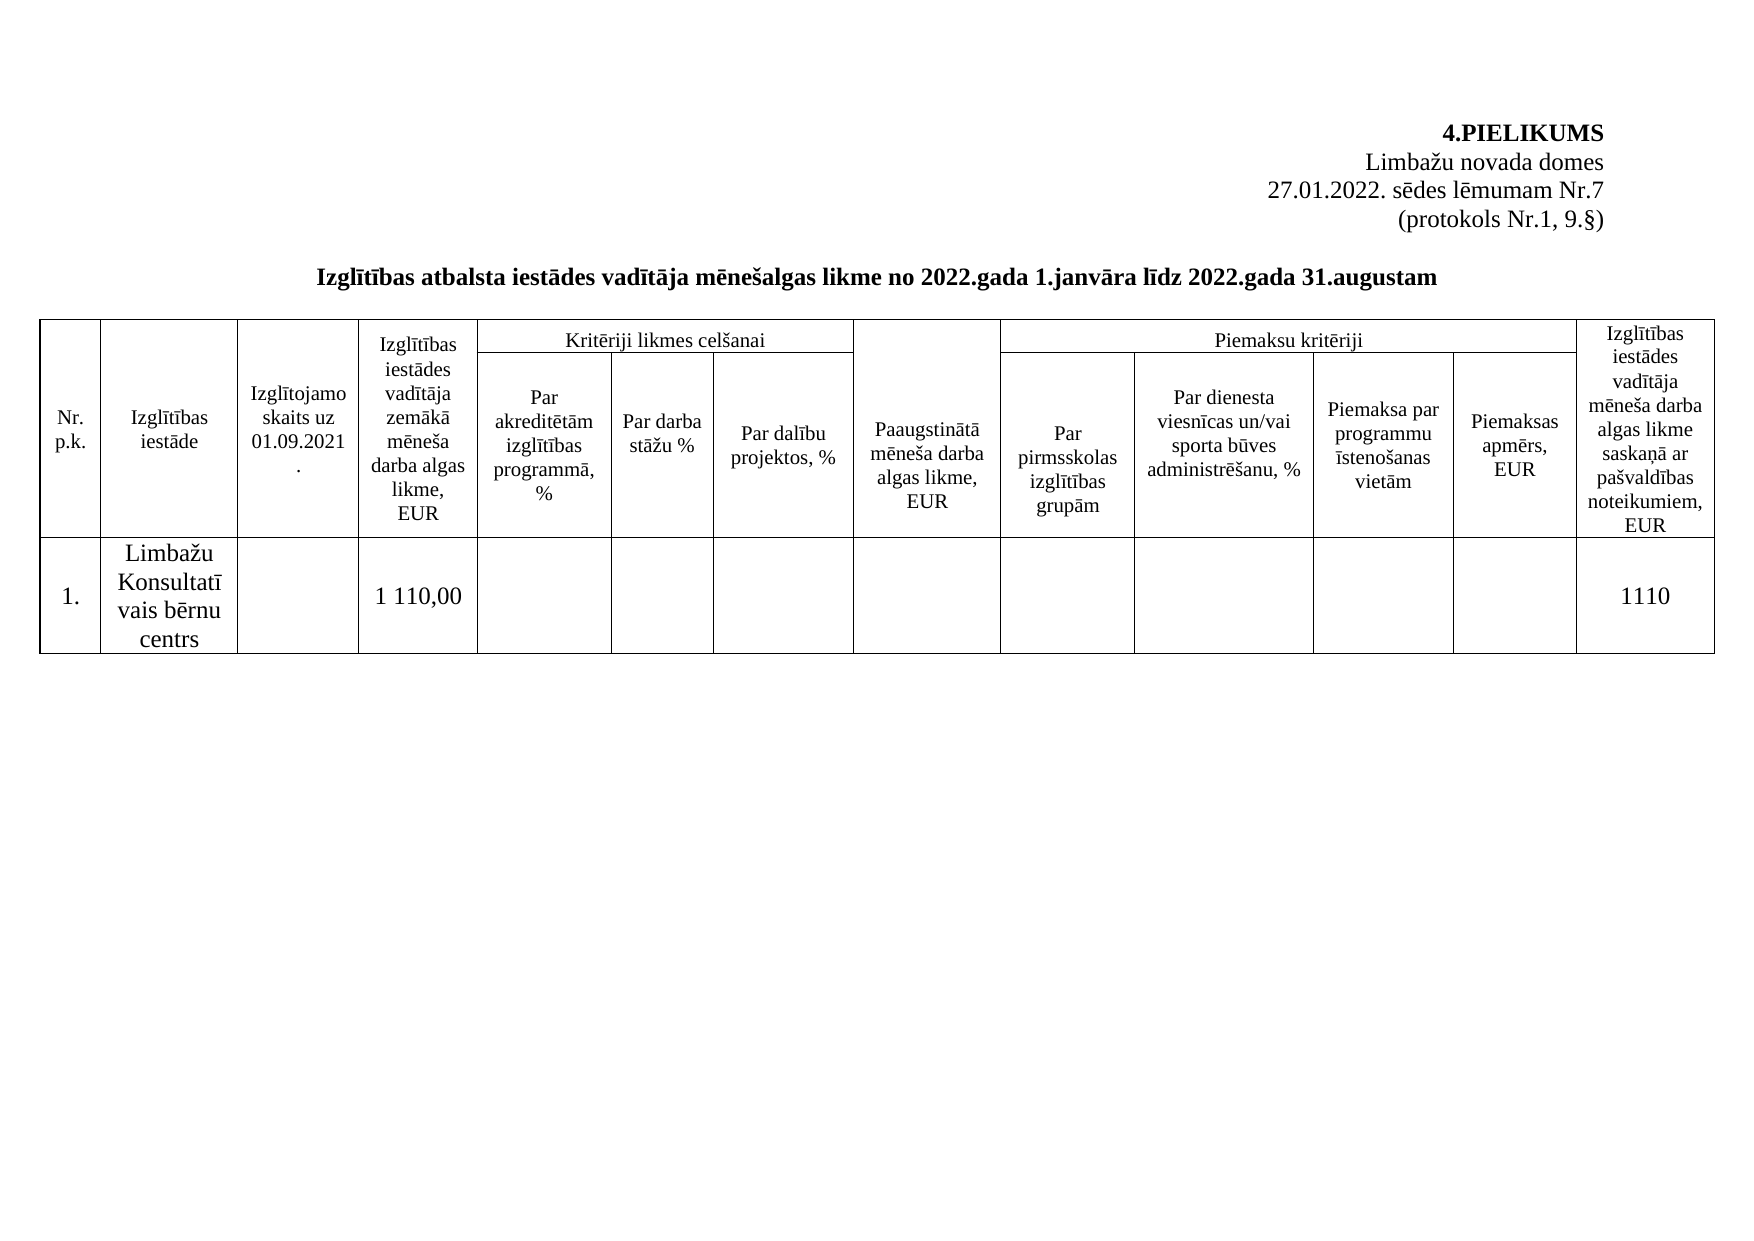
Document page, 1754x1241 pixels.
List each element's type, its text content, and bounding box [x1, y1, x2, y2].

table_cell [612, 538, 713, 653]
text Limbažu novada domes [150, 147, 1604, 176]
table_cell Par akreditētām izglītības programmā, % [478, 353, 611, 537]
table_cell [478, 538, 611, 653]
table_cell [238, 538, 358, 653]
table_cell [1135, 538, 1313, 653]
table_cell Par darba stāžu % [612, 353, 713, 537]
table_header Piemaksu kritēriji [1001, 320, 1576, 352]
table_cell Piemaksa par programmu īstenošanas vietām [1314, 353, 1453, 537]
table_header Nr. p.k. [41, 320, 100, 537]
text 27.01.2022. sēdes lēmumam Nr.7 [150, 176, 1604, 204]
table_header Izglītības iestāde [101, 320, 237, 537]
table_header Izglītības iestādes vadītāja mēneša darba algas likme saskaņā ar pašvaldības noteikumiem, EUR [1577, 320, 1714, 537]
table_cell [854, 538, 1000, 653]
table_cell [1001, 538, 1134, 653]
table_header Paaugstinātā mēneša darba algas likme, EUR [854, 320, 1000, 537]
table_cell Par dalību projektos, % [714, 353, 853, 537]
table_cell Piemaksas apmērs, EUR [1454, 353, 1576, 537]
table_cell Par dienesta viesnīcas un/vai sporta būves administrēšanu, % [1135, 353, 1313, 537]
table_header Izglītības iestādes vadītāja zemākā mēneša darba algas likme, EUR [359, 320, 477, 537]
table_cell 1110 [1577, 538, 1714, 653]
table_cell [1454, 538, 1576, 653]
table_cell [1314, 538, 1453, 653]
table_header Kritēriji likmes celšanai [478, 320, 853, 352]
table_cell [714, 538, 853, 653]
table_header Izglītojamo skaits uz 01.09.2021. [238, 320, 358, 537]
table_cell 1 110,00 [359, 538, 477, 653]
table_cell 1. [41, 538, 100, 653]
text Izglītības atbalsta iestādes vadītāja mēnešalgas likme no 2022.gada 1.janvāra līdz 2022.gada 31.augustam [150, 262, 1604, 291]
table_cell Par pirmsskolas izglītības grupām [1001, 353, 1134, 537]
table_cell Limbažu Konsultatīvais bērnu centrs [101, 538, 237, 653]
text (protokols Nr.1, 9.§) [150, 204, 1604, 233]
text 4.PIELIKUMS [150, 118, 1604, 147]
